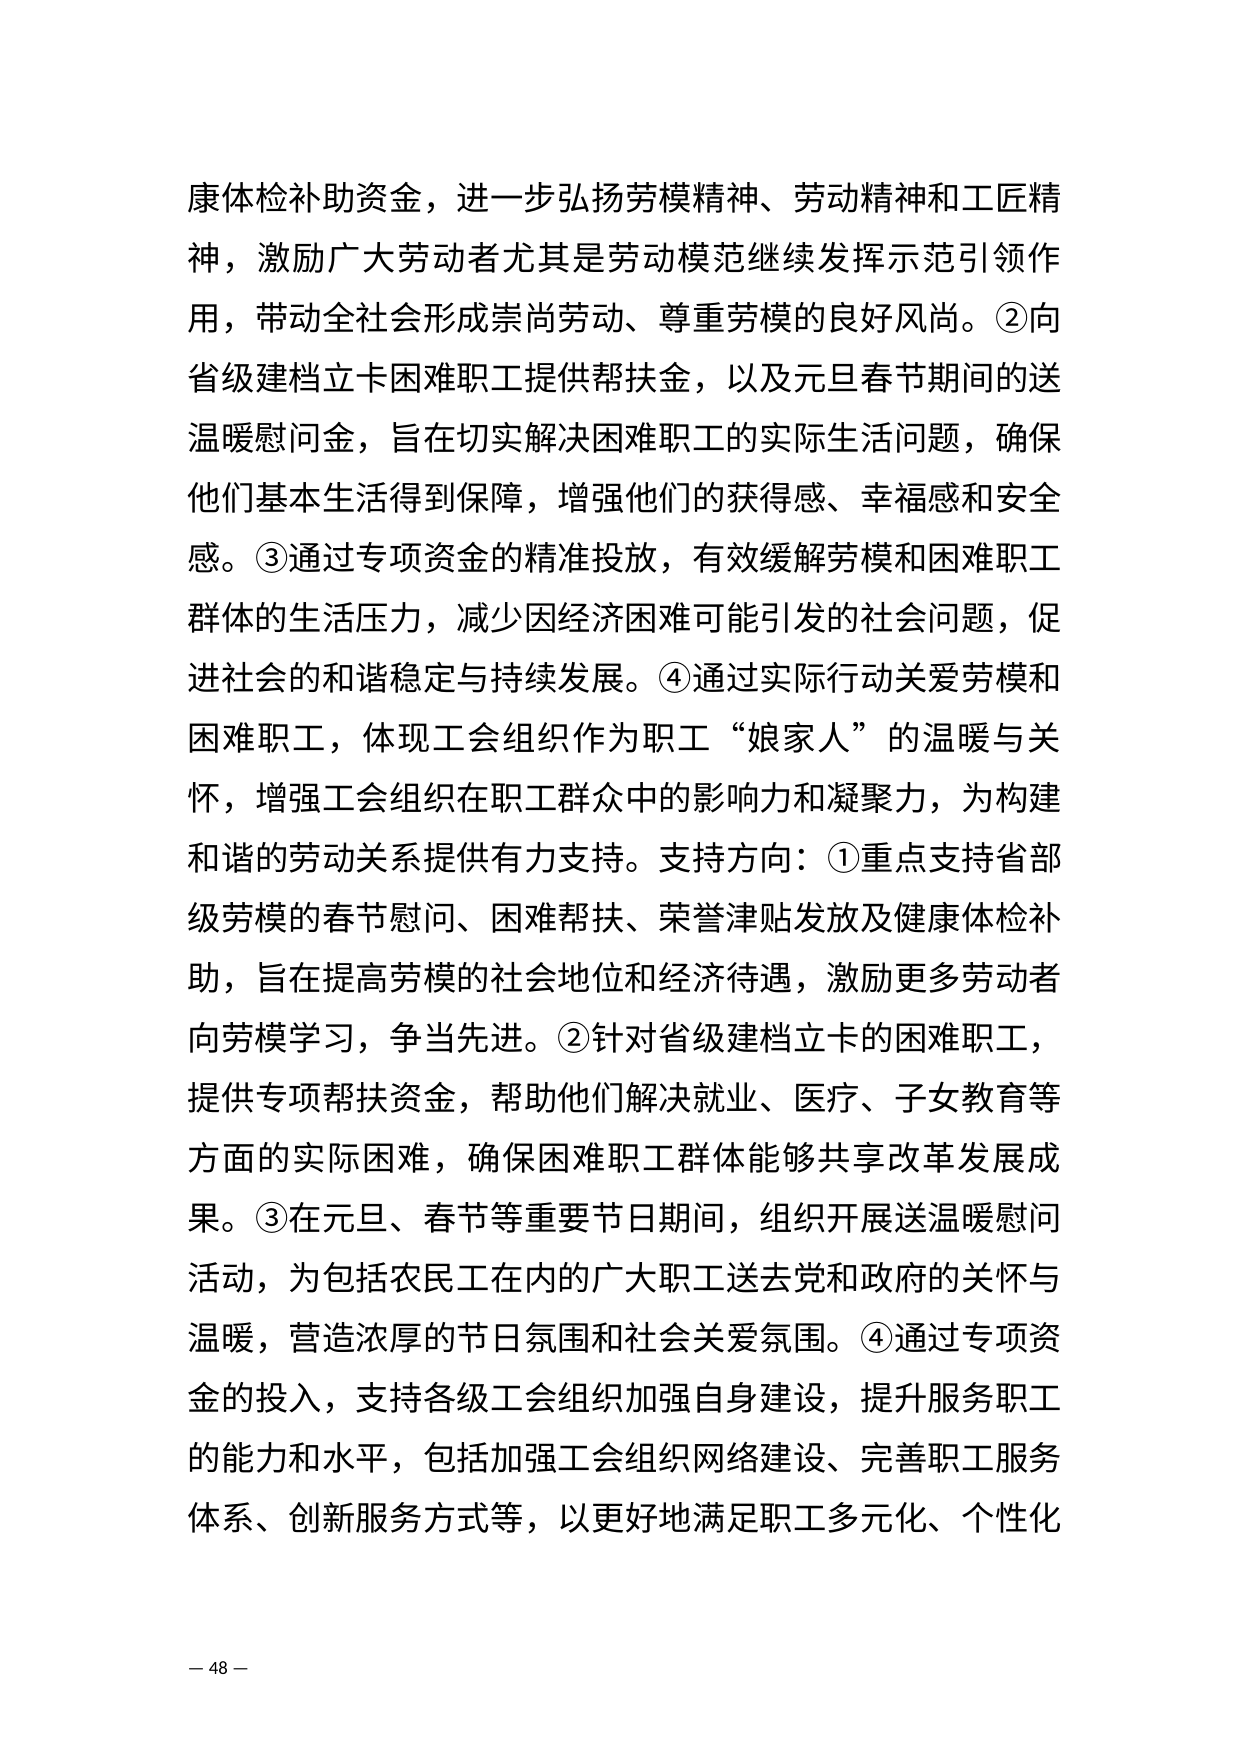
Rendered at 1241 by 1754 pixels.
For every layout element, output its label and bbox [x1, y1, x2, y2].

text [187, 162, 1062, 1542]
